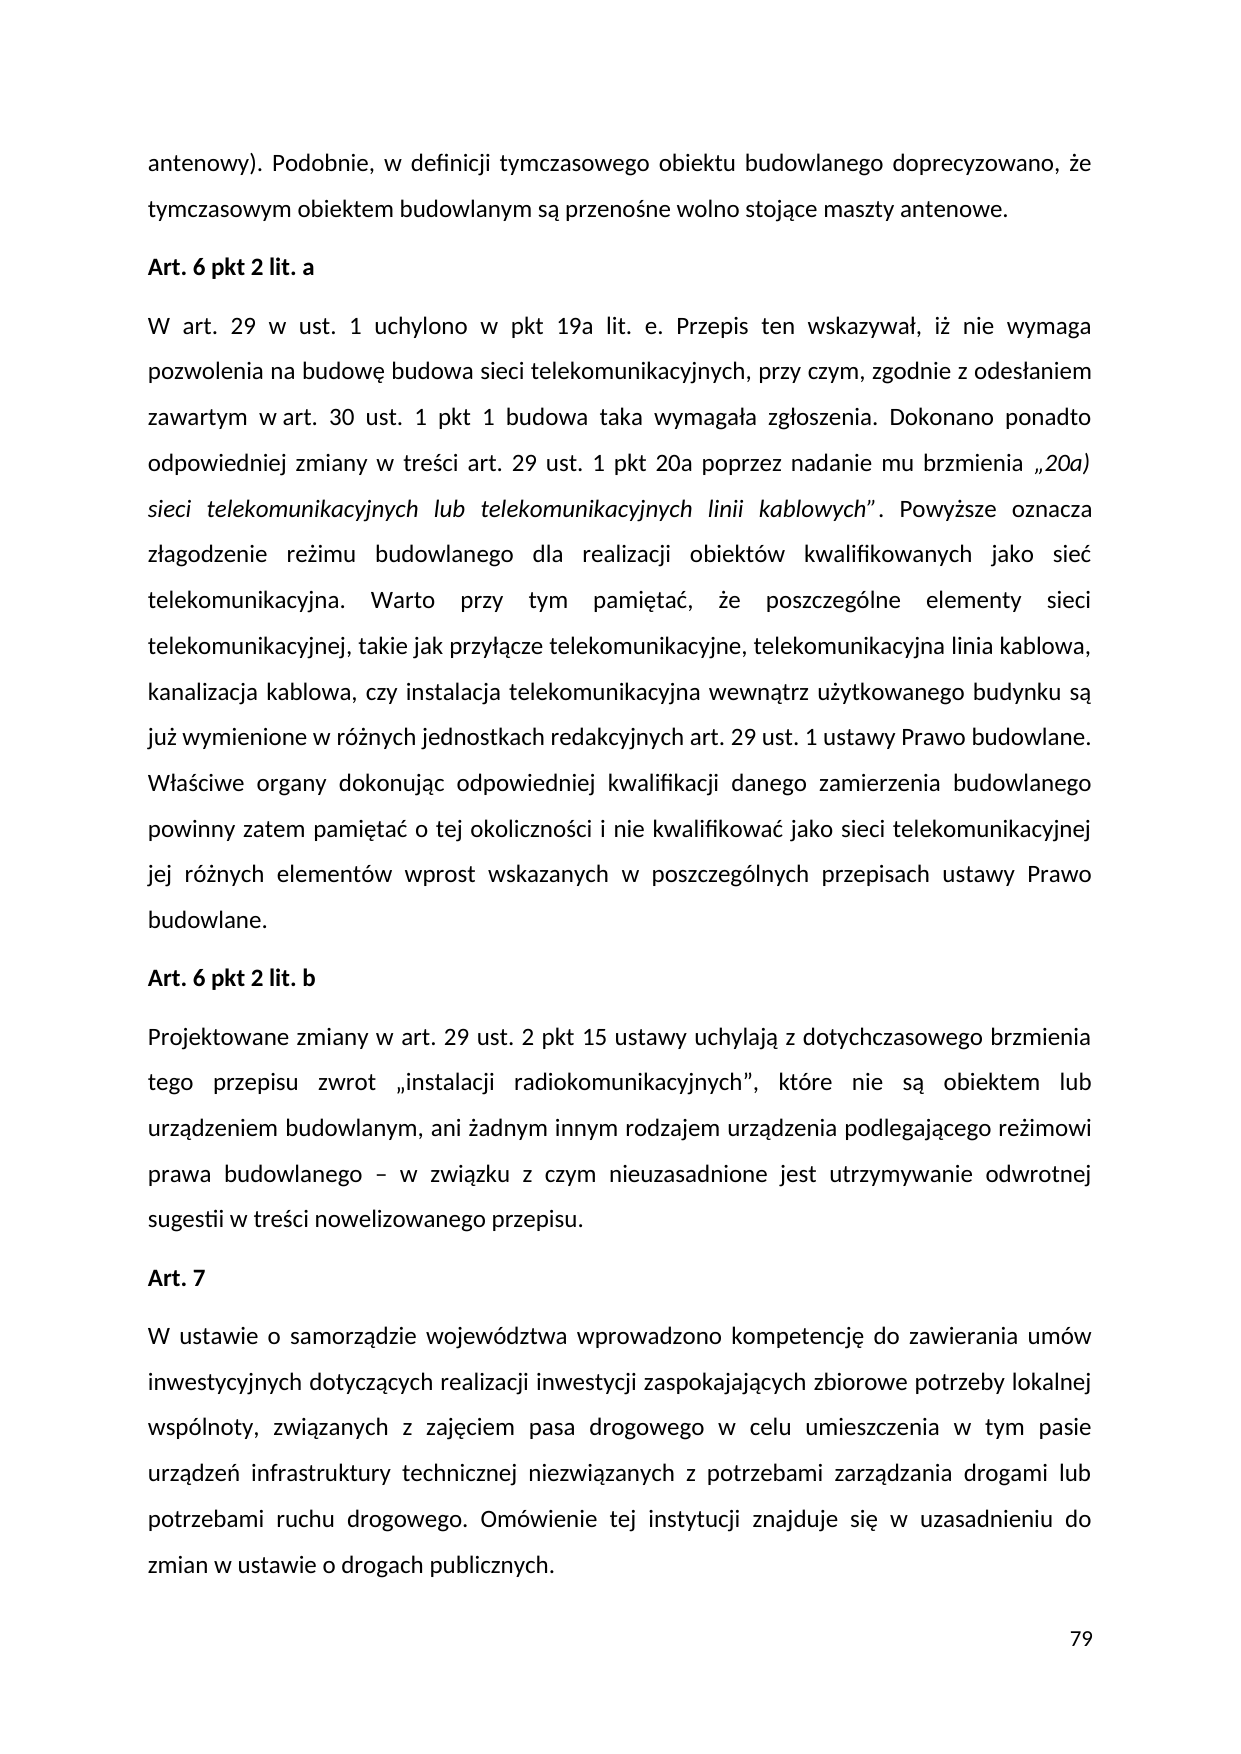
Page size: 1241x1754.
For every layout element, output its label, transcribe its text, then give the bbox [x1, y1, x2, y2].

text W ustawie o samorządzie województwa wprowadzono kompetencję do zawierania umów inwestycyjnych dotyczących realizacji inwestycji zaspokajających zbiorowe potrzeby lokalnej wspólnoty, związanych z zajęciem pasa drogowego w celu umieszczenia w tym pasie urządzeń infrastruktury technicznej niezwiązanych z potrzebami zarządzania drogami lub potrzebami ruchu drogowego. Omówienie tej instytucji znajduje się w uzasadnieniu do zmian w ustawie o drogach publicznych. [148, 1320, 1093, 1579]
text Art. 7 [148, 1262, 1093, 1292]
text W art. 29 w ust. 1 uchylono w pkt 19a lit. e. Przepis ten wskazywał, iż nie wymaga pozwolenia na budowę budowa sieci telekomunikacyjnych, przy czym, zgodnie z odesłaniem zawartym w art. 30 ust. 1 pkt 1 budowa taka wymagała zgłoszenia. Dokonano ponadto odpowiedniej zmiany w treści art. 29 ust. 1 pkt 20a poprzez nadanie mu brzmienia „20a) sieci telekomunikacyjnych lub telekomunikacyjnych linii kablowych”. Powyższe oznacza złagodzenie reżimu budowlanego dla realizacji obiektów kwalifikowanych jako sieć telekomunikacyjna. Warto przy tym pamiętać, że poszczególne elementy sieci telekomunikacyjnej, takie jak przyłącze telekomunikacyjne, telekomunikacyjna linia kablowa, kanalizacja kablowa, czy instalacja telekomunikacyjna wewnątrz użytkowanego budynku są już wymienione w różnych jednostkach redakcyjnych art. 29 ust. 1 ustawy Prawo budowlane. Właściwe organy dokonując odpowiedniej kwalifikacji danego zamierzenia budowlanego powinny zatem pamiętać o tej okoliczności i nie kwalifikować jako sieci telekomunikacyjnej jej różnych elementów wprost wskazanych w poszczególnych przepisach ustawy Prawo budowlane. [148, 310, 1093, 935]
text Projektowane zmiany w art. 29 ust. 2 pkt 15 ustawy uchylają z dotychczasowego brzmienia tego przepisu zwrot „instalacji radiokomunikacyjnych”, które nie są obiektem lub urządzeniem budowlanym, ani żadnym innym rodzajem urządzenia podlegającego reżimowi prawa budowlanego – w związku z czym nieuzasadnione jest utrzymywanie odwrotnej sugestii w treści nowelizowanego przepisu. [148, 1021, 1093, 1234]
text Art. 6 pkt 2 lit. b [148, 962, 1093, 993]
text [148, 148, 1093, 224]
text Art. 6 pkt 2 lit. a [148, 252, 1093, 282]
